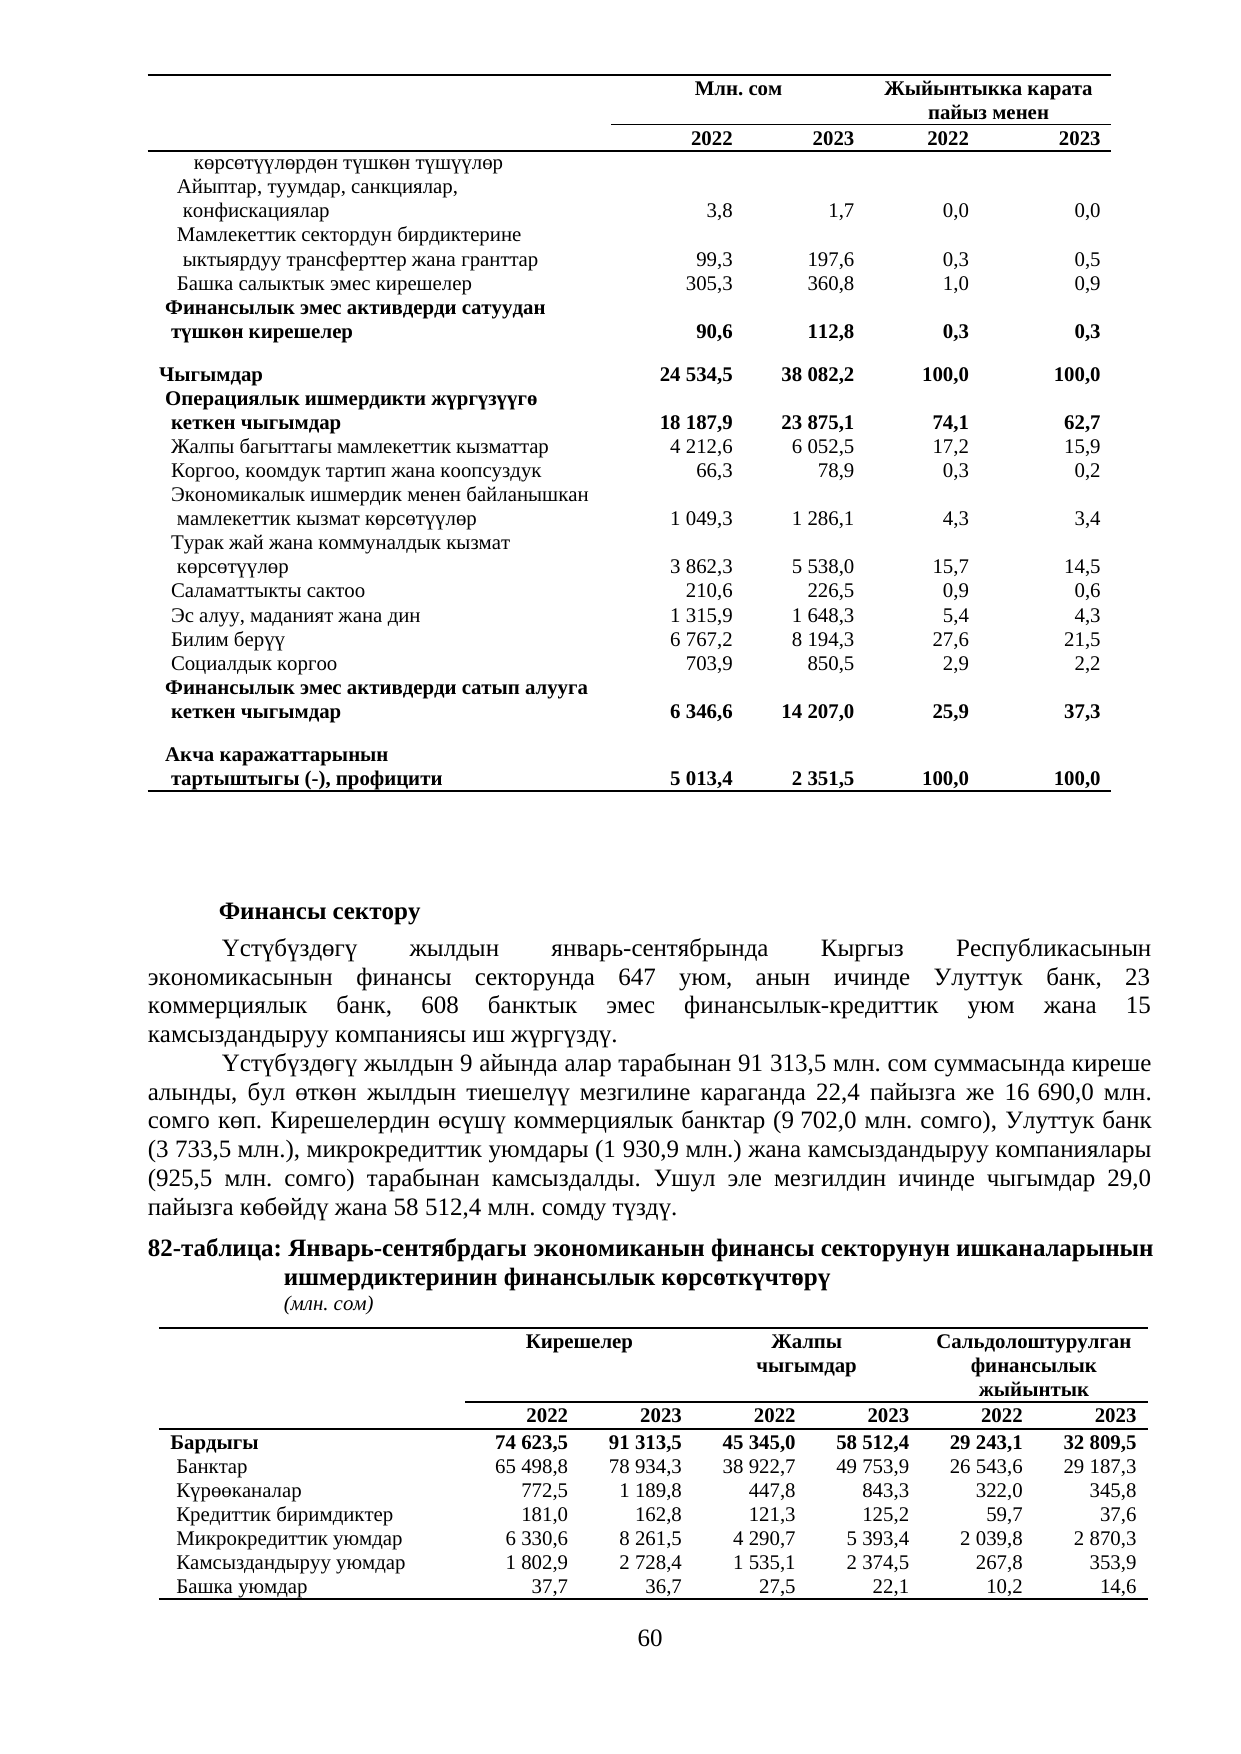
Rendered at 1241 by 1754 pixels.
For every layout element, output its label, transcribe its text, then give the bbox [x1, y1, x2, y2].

subtitle Финансы сектору [148, 896, 1152, 925]
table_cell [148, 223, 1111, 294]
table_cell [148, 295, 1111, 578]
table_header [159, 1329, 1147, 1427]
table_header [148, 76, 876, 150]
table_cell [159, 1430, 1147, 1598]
text Үстүбүздөгү жылдын 9 айында алар тарабынан 91 313,5 млн. сом суммасында киреше алынды, бул өткөн жылдын тиешелүү мезгилине караганда 22,4 пайызга же 16 690,0 млн. сомго көп. Кирешелердин өсүшү коммерциялык банктар (9 702,0 млн. сомго), Улуттук банк (3 733,5 млн.), микрокредиттик уюмдары (1 930,9 млн.) жана камсыздандыруу компаниялары (925,5 млн. сомго) тарабынан камсыздалды. Ушул эле мезгилдин ичинде чыгымдар 29,0 пайызга көбөйдү жана 58 512,4 млн. сомду түздү. [148, 1048, 1152, 1221]
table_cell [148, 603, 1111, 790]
text Үстүбүздөгү жылдын январь-сентябрында Кыргыз Республикасынын экономикасынын финансы секторунда 647 уюм, анын ичинде Улуттук банк, 23 коммерциялык банк, 608 банктык эмес финансылык-кредиттик уюм жана 15 камсыздандыруу компаниясы иш жүргүздү. [148, 933, 1152, 1048]
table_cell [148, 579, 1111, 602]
text 82-таблица: Январь-сентябрдагы экономиканын финансы секторунун ишканаларынын ишмердиктеринин финансылык көрсөткүчтөрү (млн. сом) [148, 1233, 1167, 1314]
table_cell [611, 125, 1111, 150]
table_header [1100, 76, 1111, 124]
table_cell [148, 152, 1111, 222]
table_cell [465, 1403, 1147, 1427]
